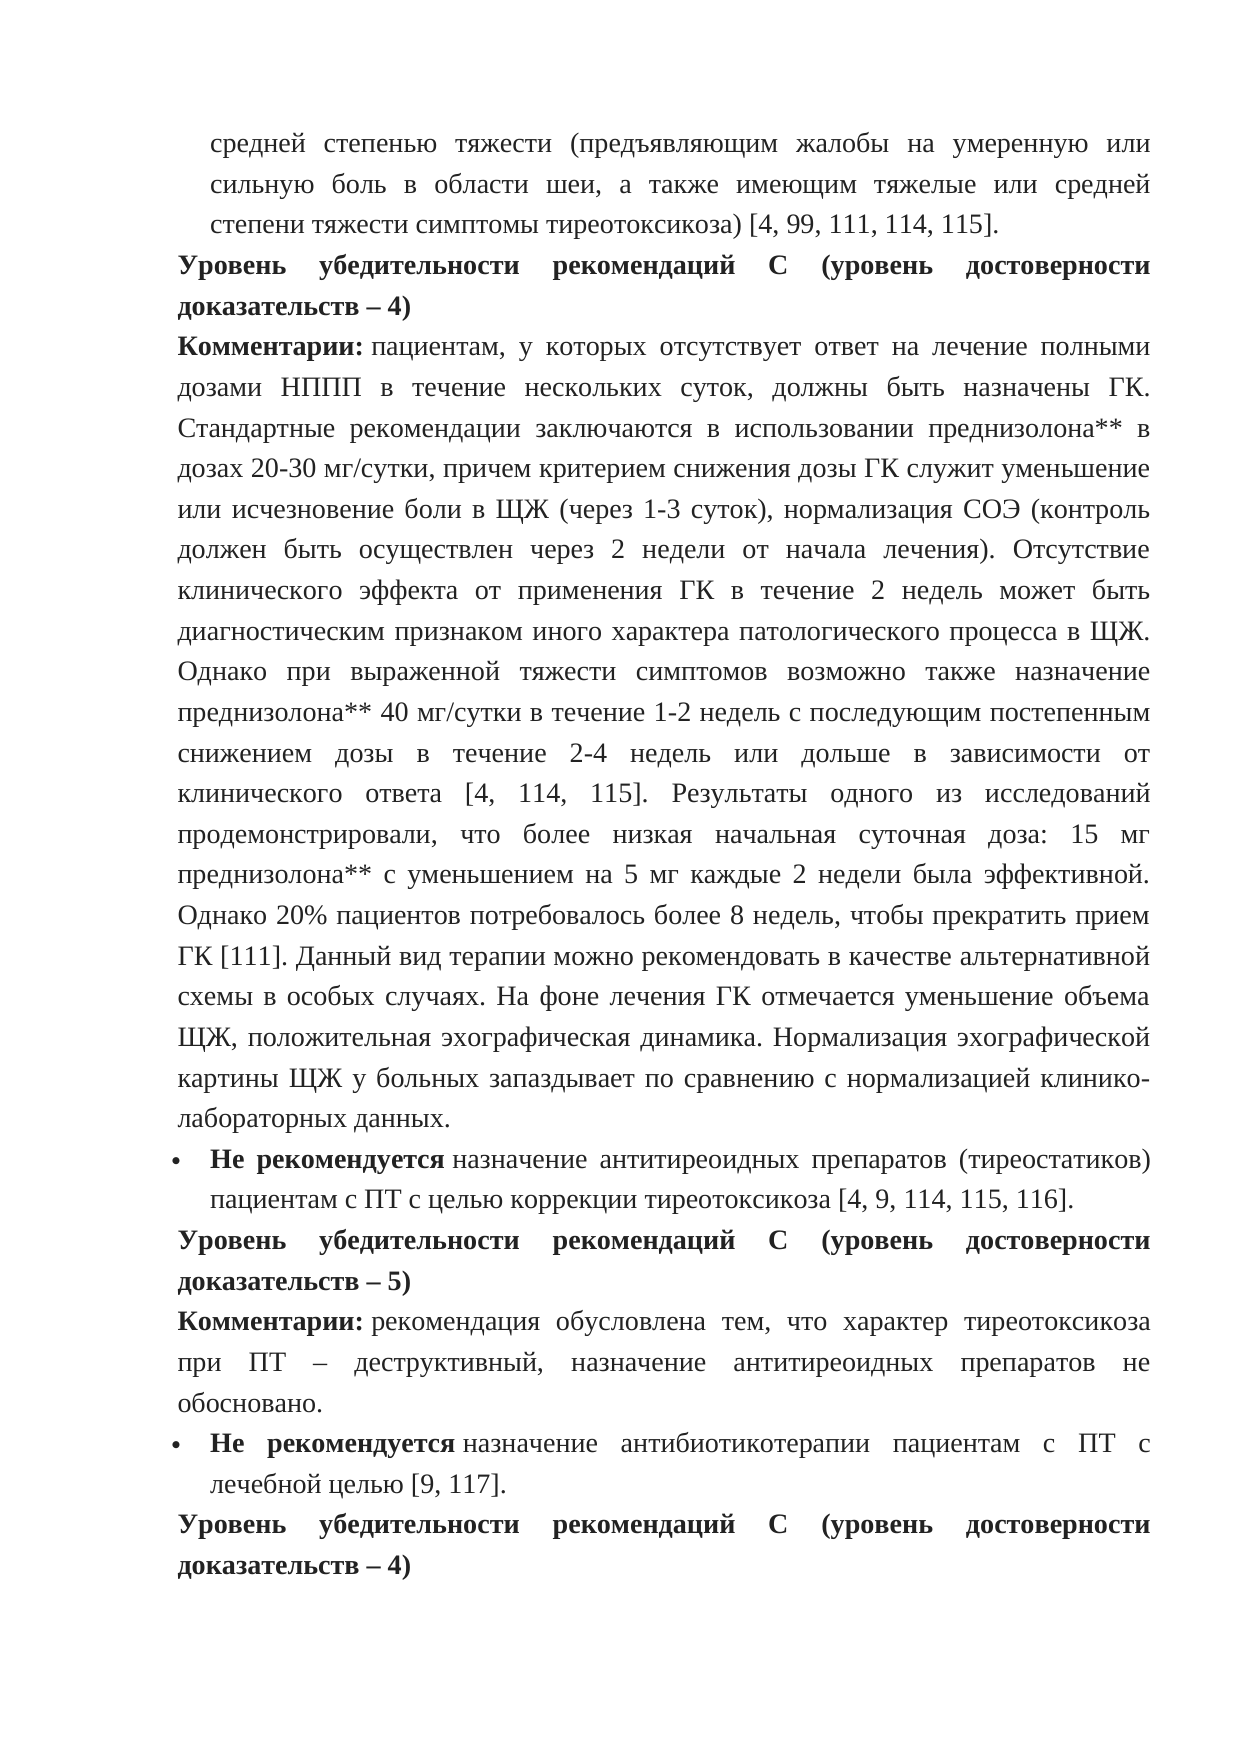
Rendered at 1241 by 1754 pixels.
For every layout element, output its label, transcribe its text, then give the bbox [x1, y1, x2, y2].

text Уровень убедительности рекомендаций С (уровень достоверности доказательств – 4) [177, 240, 1152, 321]
text Комментарии: рекомендация обусловлена тем, что характер тиреотоксикоза при ПТ – деструктивный, назначение антитиреоидных препаратов не обосновано. [177, 1296, 1152, 1418]
text Уровень убедительности рекомендаций С (уровень достоверности доказательств – 4) [177, 1499, 1152, 1581]
text Уровень убедительности рекомендаций С (уровень достоверности доказательств – 5) [177, 1215, 1152, 1296]
text Комментарии: пациентам, у которых отсутствует ответ на лечение полными дозами НППП в течение нескольких суток, должны быть назначены ГК. Стандартные рекомендации заключаются в использовании преднизолона** в дозах 20-30 мг/сутки, причем критерием снижения дозы ГК служит уменьшение или исчезновение боли в ЩЖ (через 1-3 суток), нормализация СОЭ (контроль должен быть осуществлен через 2 недели от начала лечения). Отсутствие клинического эффекта от применения ГК в течение 2 недель может быть диагностическим признаком иного характера патологического процесса в ЩЖ. Однако при выраженной тяжести симптомов возможно также назначение преднизолона** 40 мг/сутки в течение 1-2 недель с последующим постепенным снижением дозы в течение 2-4 недель или дольше в зависимости от клинического ответа [4, 114, 115]. Результаты одного из исследований продемонстрировали, что более низкая начальная суточная доза: 15 мг преднизолона** с уменьшением на 5 мг каждые 2 недели была эффективной. Однако 20% пациентов потребовалось более 8 недель, чтобы прекратить прием ГК [111]. Данный вид терапии можно рекомендовать в качестве альтернативной схемы в особых случаях. На фоне лечения ГК отмечается уменьшение объема ЩЖ, положительная эхографическая динамика. Нормализация эхографической картины ЩЖ у больных запаздывает по сравнению с нормализацией клинико-лабораторных данных. [177, 321, 1152, 1134]
list Не рекомендуется назначение антибиотикотерапии пациентам с ПТ с лечебной целью [9, 117]. [172, 1418, 1152, 1499]
list Не рекомендуется назначение антитиреоидных препаратов (тиреостатиков) пациентам с ПТ с целью коррекции тиреотоксикоза [4, 9, 114, 115, 116]. [172, 1134, 1152, 1215]
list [172, 118, 1152, 240]
